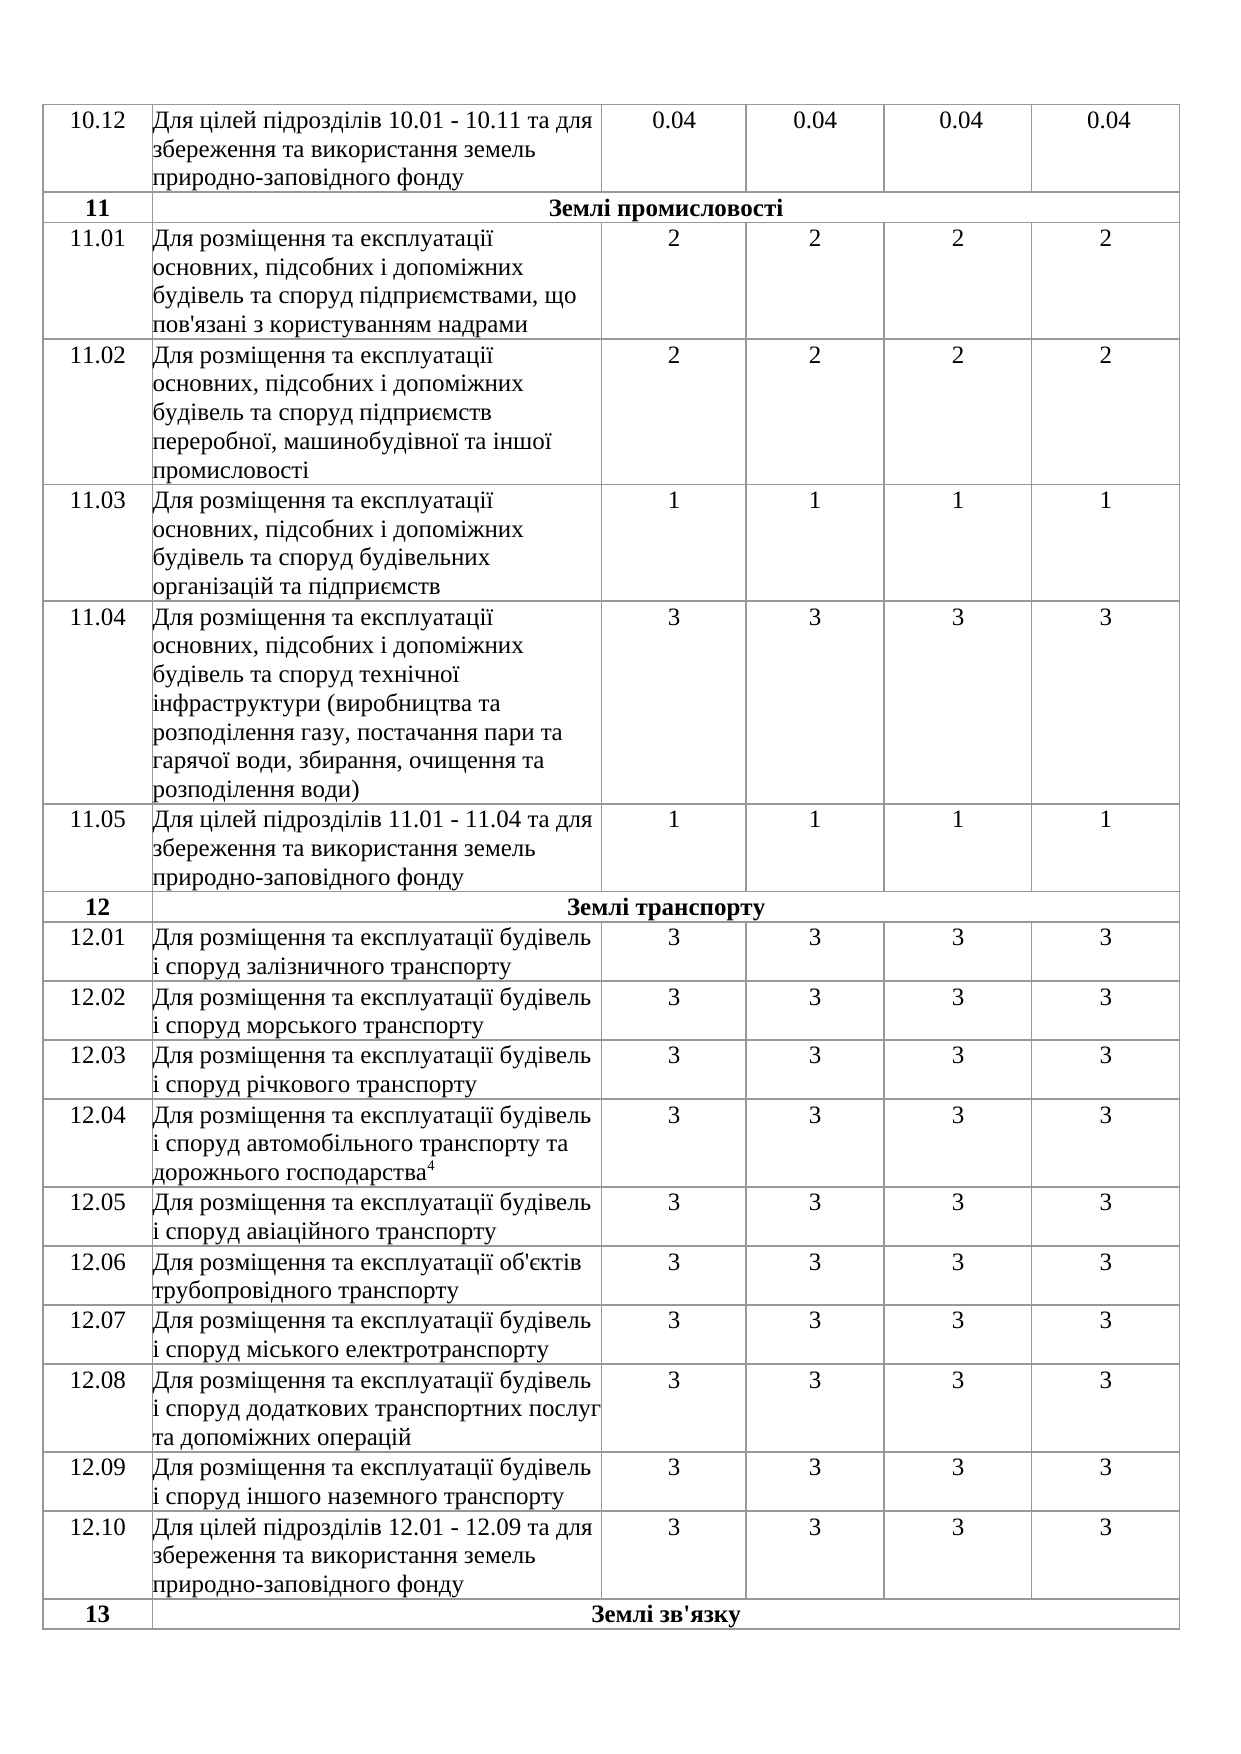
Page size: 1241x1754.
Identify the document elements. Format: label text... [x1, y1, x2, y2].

table_cell 3 [747, 923, 883, 980]
table_cell 2 [885, 223, 1031, 338]
table_cell 0.04 [1032, 105, 1179, 191]
table_cell 12.02 [44, 982, 152, 1039]
table_cell 3 [885, 1512, 1031, 1598]
table_cell 3 [602, 1100, 745, 1186]
table_cell 3 [747, 1247, 883, 1304]
table_cell 3 [602, 982, 745, 1039]
table_cell 3 [747, 1365, 883, 1451]
table_cell 0.04 [602, 105, 745, 191]
table_cell 3 [885, 1041, 1031, 1098]
table_cell Для цілей підрозділів 11.01 - 11.04 та для збереження та використання земель природно-заповідного фонду [153, 805, 601, 891]
table_cell 1 [885, 805, 1031, 891]
table_cell 1 [1032, 805, 1179, 891]
table_cell 11.01 [44, 223, 152, 338]
table_cell 3 [885, 602, 1031, 803]
table_cell Для розміщення та експлуатації об'єктів трубопровідного транспорту [153, 1247, 601, 1304]
table_cell 11.03 [44, 485, 152, 600]
table_cell Для цілей підрозділів 12.01 - 12.09 та для збереження та використання земель природно-заповідного фонду [153, 1512, 601, 1598]
table_cell Для розміщення та експлуатації основних, підсобних і допоміжних будівель та споруд підприємствами, що пов'язані з користуванням надрами [153, 223, 601, 338]
table_cell 3 [1032, 1100, 1179, 1186]
table_cell 3 [885, 923, 1031, 980]
table_cell 12.01 [44, 923, 152, 980]
table_cell 3 [602, 1247, 745, 1304]
table_cell 11.05 [44, 805, 152, 891]
table_cell 3 [747, 982, 883, 1039]
table_cell 1 [1032, 485, 1179, 600]
table_cell 3 [602, 923, 745, 980]
table_cell 3 [885, 982, 1031, 1039]
table_cell 2 [1032, 340, 1179, 483]
table_cell Для розміщення та експлуатації будівель і споруд іншого наземного транспорту [153, 1453, 601, 1510]
table_cell Для цілей підрозділів 10.01 - 10.11 та для збереження та використання земель природно-заповідного фонду [153, 105, 601, 191]
table_cell 12.06 [44, 1247, 152, 1304]
table_cell 3 [747, 1512, 883, 1598]
table_cell 12 [44, 892, 152, 921]
table_cell 1 [602, 485, 745, 600]
table_cell Для розміщення та експлуатації будівель і споруд автомобільного транспорту та дорожнього господарства4 [153, 1100, 601, 1186]
table_cell 11.04 [44, 602, 152, 803]
table_cell 3 [1032, 982, 1179, 1039]
table_cell 3 [885, 1306, 1031, 1363]
table_cell Для розміщення та експлуатації основних, підсобних і допоміжних будівель та споруд технічної інфраструктури (виробництва та розподілення газу, постачання пари та гарячої води, збирання, очищення та розподілення води) [153, 602, 601, 803]
table_cell 2 [602, 223, 745, 338]
table_cell 3 [747, 1100, 883, 1186]
table_cell Для розміщення та експлуатації основних, підсобних і допоміжних будівель та споруд підприємств переробної, машинобудівної та іншої промисловості [153, 340, 601, 483]
table_cell 12.04 [44, 1100, 152, 1186]
table_cell 1 [747, 485, 883, 600]
table_cell 3 [885, 1365, 1031, 1451]
table_cell 12.10 [44, 1512, 152, 1598]
table_cell Для розміщення та експлуатації будівель і споруд додаткових транспортних послуг та допоміжних операцій [153, 1365, 601, 1451]
table_cell 3 [1032, 923, 1179, 980]
table_cell 3 [1032, 1247, 1179, 1304]
table_cell 3 [1032, 1512, 1179, 1598]
table_cell 3 [602, 1188, 745, 1245]
table_cell Землі транспорту [153, 892, 1179, 921]
table_cell 3 [1032, 1453, 1179, 1510]
table_cell 12.08 [44, 1365, 152, 1451]
table_cell 3 [747, 1041, 883, 1098]
table_cell 3 [1032, 1188, 1179, 1245]
table_cell Для розміщення та експлуатації будівель і споруд морського транспорту [153, 982, 601, 1039]
table_cell 2 [747, 340, 883, 483]
table_cell Для розміщення та експлуатації будівель і споруд міського електротранспорту [153, 1306, 601, 1363]
table_cell Для розміщення та експлуатації основних, підсобних і допоміжних будівель та споруд будівельних організацій та підприємств [153, 485, 601, 600]
table_cell 3 [602, 1365, 745, 1451]
table_cell Для розміщення та експлуатації будівель і споруд річкового транспорту [153, 1041, 601, 1098]
table_cell 3 [602, 602, 745, 803]
table_cell 3 [1032, 1306, 1179, 1363]
table_cell 3 [885, 1188, 1031, 1245]
table_cell 3 [602, 1041, 745, 1098]
table_cell 11 [44, 193, 152, 222]
table_cell 3 [747, 602, 883, 803]
table_cell Землі промисловості [153, 193, 1179, 222]
table_cell 3 [1032, 602, 1179, 803]
table_cell 3 [602, 1453, 745, 1510]
table_cell 3 [885, 1247, 1031, 1304]
table_cell 12.07 [44, 1306, 152, 1363]
table_cell 3 [1032, 1365, 1179, 1451]
table_cell 3 [1032, 1041, 1179, 1098]
table_cell 3 [602, 1306, 745, 1363]
table_cell 12.09 [44, 1453, 152, 1510]
table_cell 1 [885, 485, 1031, 600]
table_cell 11.02 [44, 340, 152, 483]
table_cell Для розміщення та експлуатації будівель і споруд авіаційного транспорту [153, 1188, 601, 1245]
table_cell 1 [602, 805, 745, 891]
table_cell 0.04 [885, 105, 1031, 191]
table_cell 2 [1032, 223, 1179, 338]
table_cell 10.12 [44, 105, 152, 191]
table_cell 3 [885, 1453, 1031, 1510]
table_cell 3 [747, 1306, 883, 1363]
table_cell Землі зв'язку [153, 1600, 1179, 1628]
table_cell Для розміщення та експлуатації будівель і споруд залізничного транспорту [153, 923, 601, 980]
table_cell 12.03 [44, 1041, 152, 1098]
table_cell 13 [44, 1600, 152, 1628]
table_cell 3 [602, 1512, 745, 1598]
table_cell 3 [885, 1100, 1031, 1186]
table_cell 1 [747, 805, 883, 891]
table_cell 2 [885, 340, 1031, 483]
table_cell 0.04 [747, 105, 883, 191]
table_cell 2 [602, 340, 745, 483]
table_cell 3 [747, 1453, 883, 1510]
table_cell 3 [747, 1188, 883, 1245]
table_cell 12.05 [44, 1188, 152, 1245]
table_cell 2 [747, 223, 883, 338]
